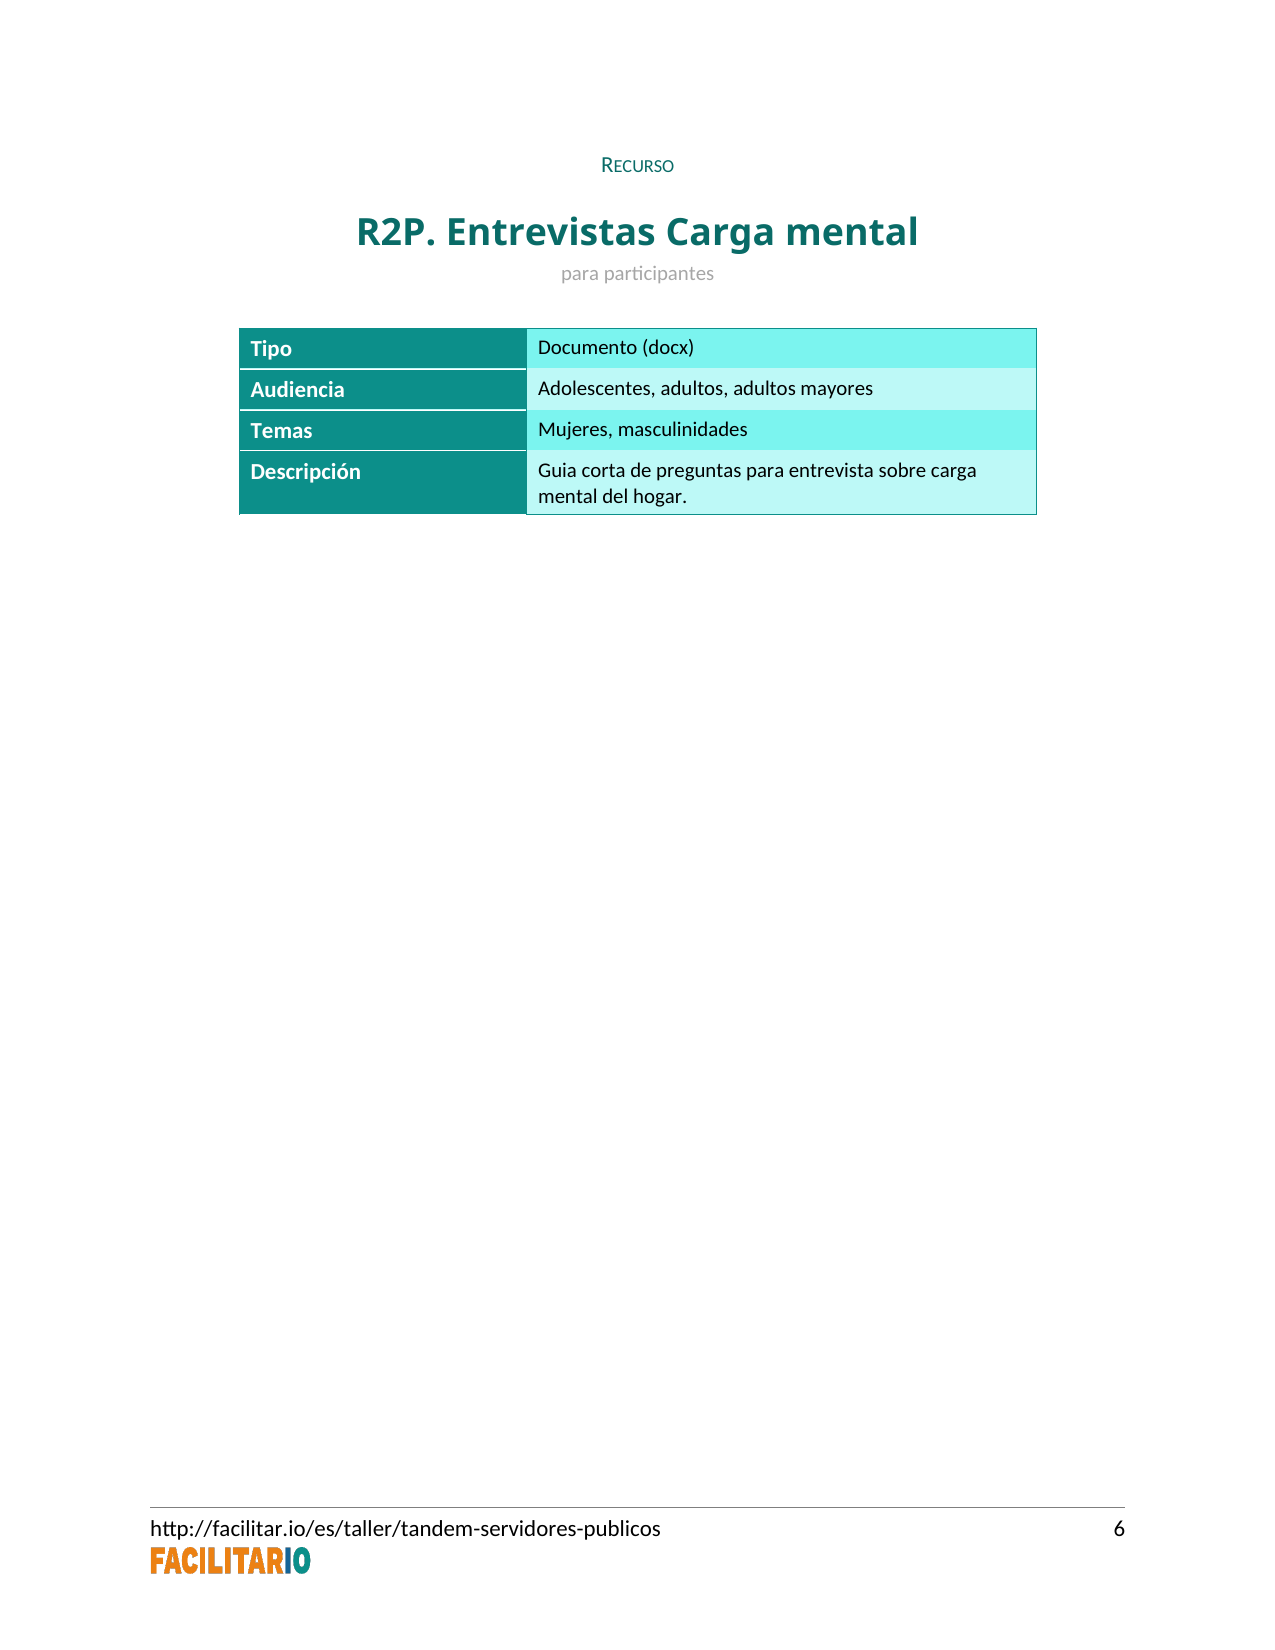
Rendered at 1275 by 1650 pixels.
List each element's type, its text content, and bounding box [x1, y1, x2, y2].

text Recurso [150, 150, 1125, 178]
table_cell Mujeres, masculinidades [527, 410, 1036, 450]
table_cell Descripción [240, 451, 526, 514]
table_cell Audiencia [240, 370, 526, 409]
table_header Documento (docx) [527, 329, 1036, 368]
subtitle R2P. Entrevistas Carga mental [150, 205, 1125, 256]
table_header Tipo [240, 329, 526, 368]
table_cell Adolescentes, adultos, adultos mayores [527, 369, 1036, 409]
table_cell Temas [240, 411, 526, 450]
text para participantes [150, 260, 1125, 286]
picture [145, 1544, 315, 1576]
table_cell Guia corta de preguntas para entrevista sobre carga mental del hogar. [527, 450, 1036, 514]
